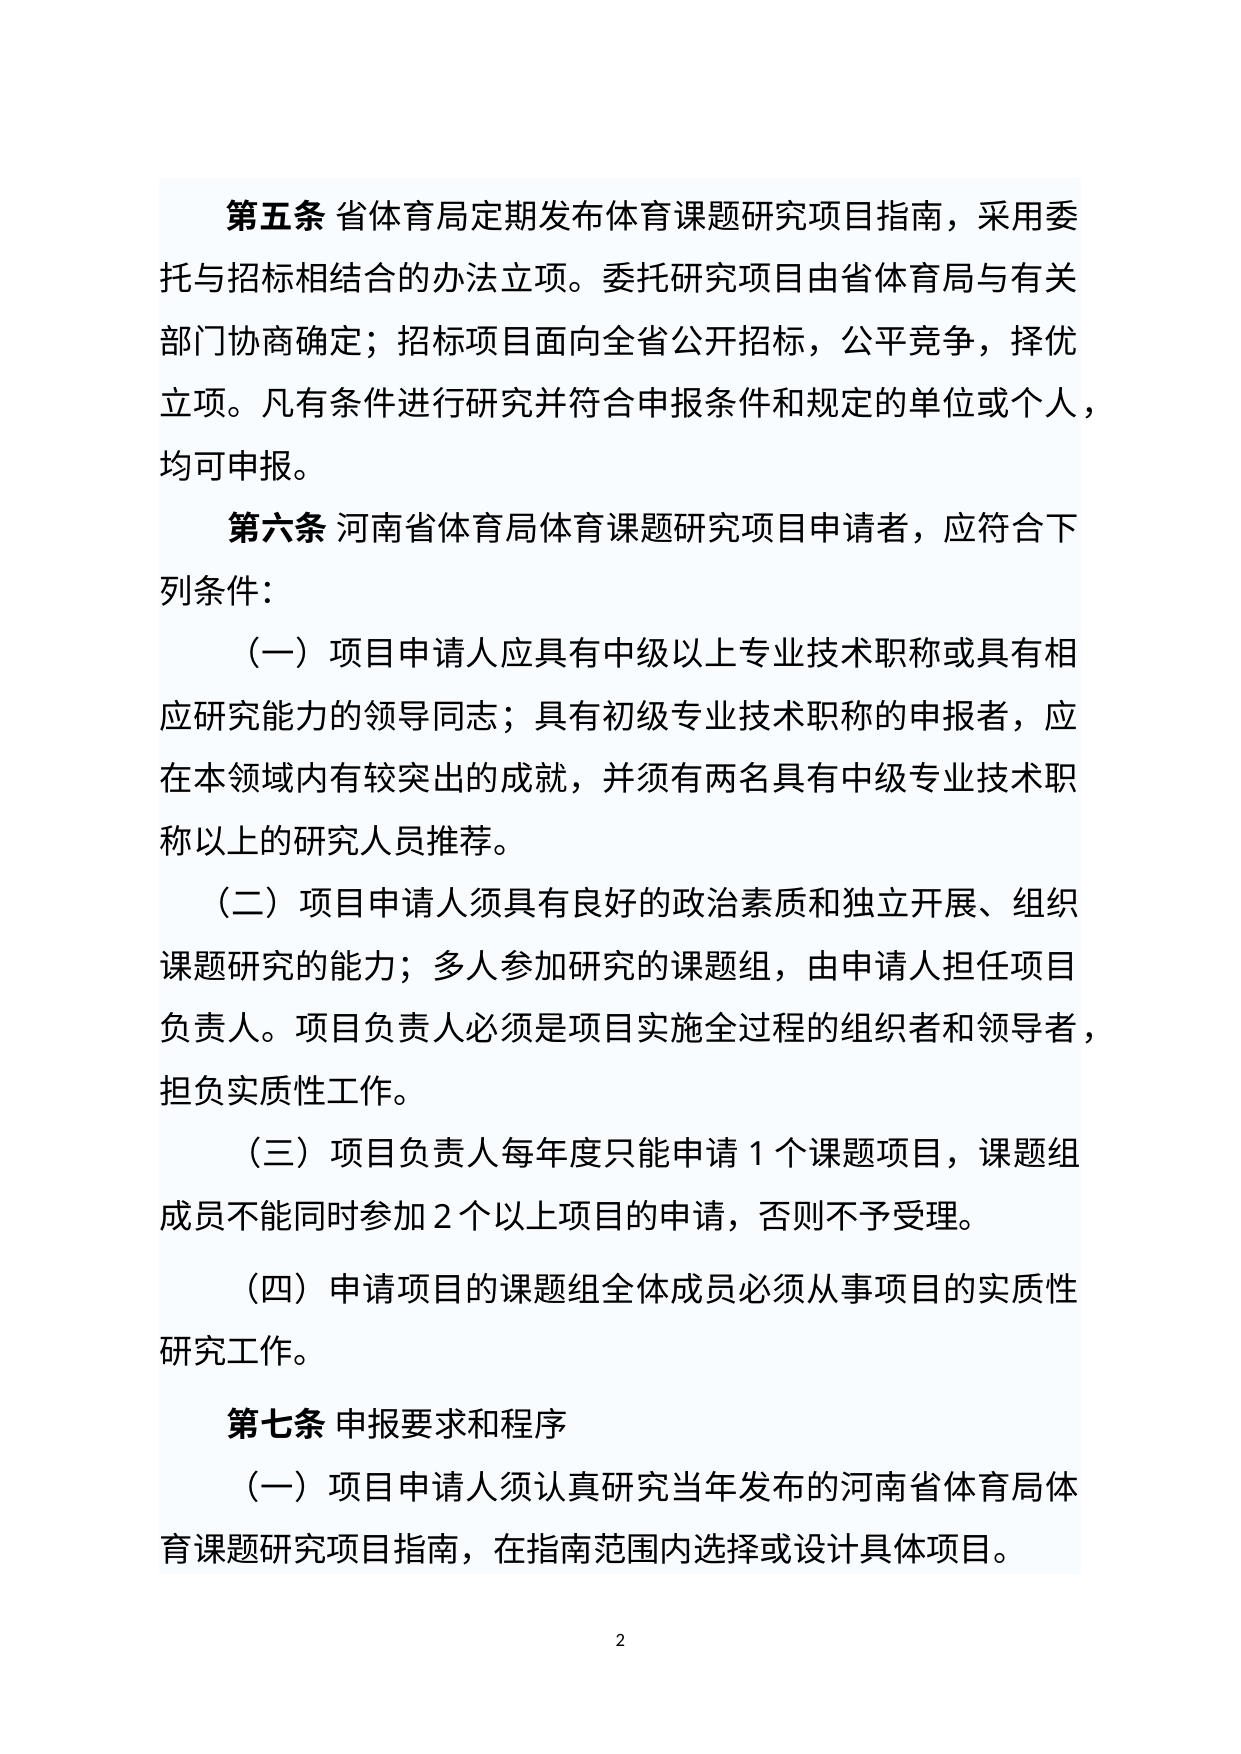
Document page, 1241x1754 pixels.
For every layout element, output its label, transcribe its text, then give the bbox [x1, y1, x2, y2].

text （一）项目申请人须认真研究当年发布的河南省体育局体育课题研究项目指南，在指南范围内选择或设计具体项目。 [159, 1449, 1081, 1574]
text 第五条 省体育局定期发布体育课题研究项目指南，采用委托与招标相结合的办法立项。委托研究项目由省体育局与有关部门协商确定；招标项目面向全省公开招标，公平竞争，择优立项。凡有条件进行研究并符合申报条件和规定的单位或个人，均可申报。 第六条 河南省体育局体育课题研究项目申请者，应符合下列条件： （一）项目申请人应具有中级以上专业技术职称或具有相应研究能力的领导同志；具有初级专业技术职称的申报者，应在本领域内有较突出的成就，并须有两名具有中级专业技术职称以上的研究人员推荐。 （二）项目申请人须具有良好的政治素质和独立开展、组织课题研究的能力；多人参加研究的课题组，由申请人担任项目负责人。项目负责人必须是项目实施全过程的组织者和领导者，担负实质性工作。 （三）项目负责人每年度只能申请1个课题项目，课题组成员不能同时参加2个以上项目的申请，否则不予受理。 [159, 178, 1081, 1241]
text 第七条 申报要求和程序 [159, 1387, 1081, 1449]
text （四）申请项目的课题组全体成员必须从事项目的实质性研究工作。 [159, 1251, 1081, 1376]
